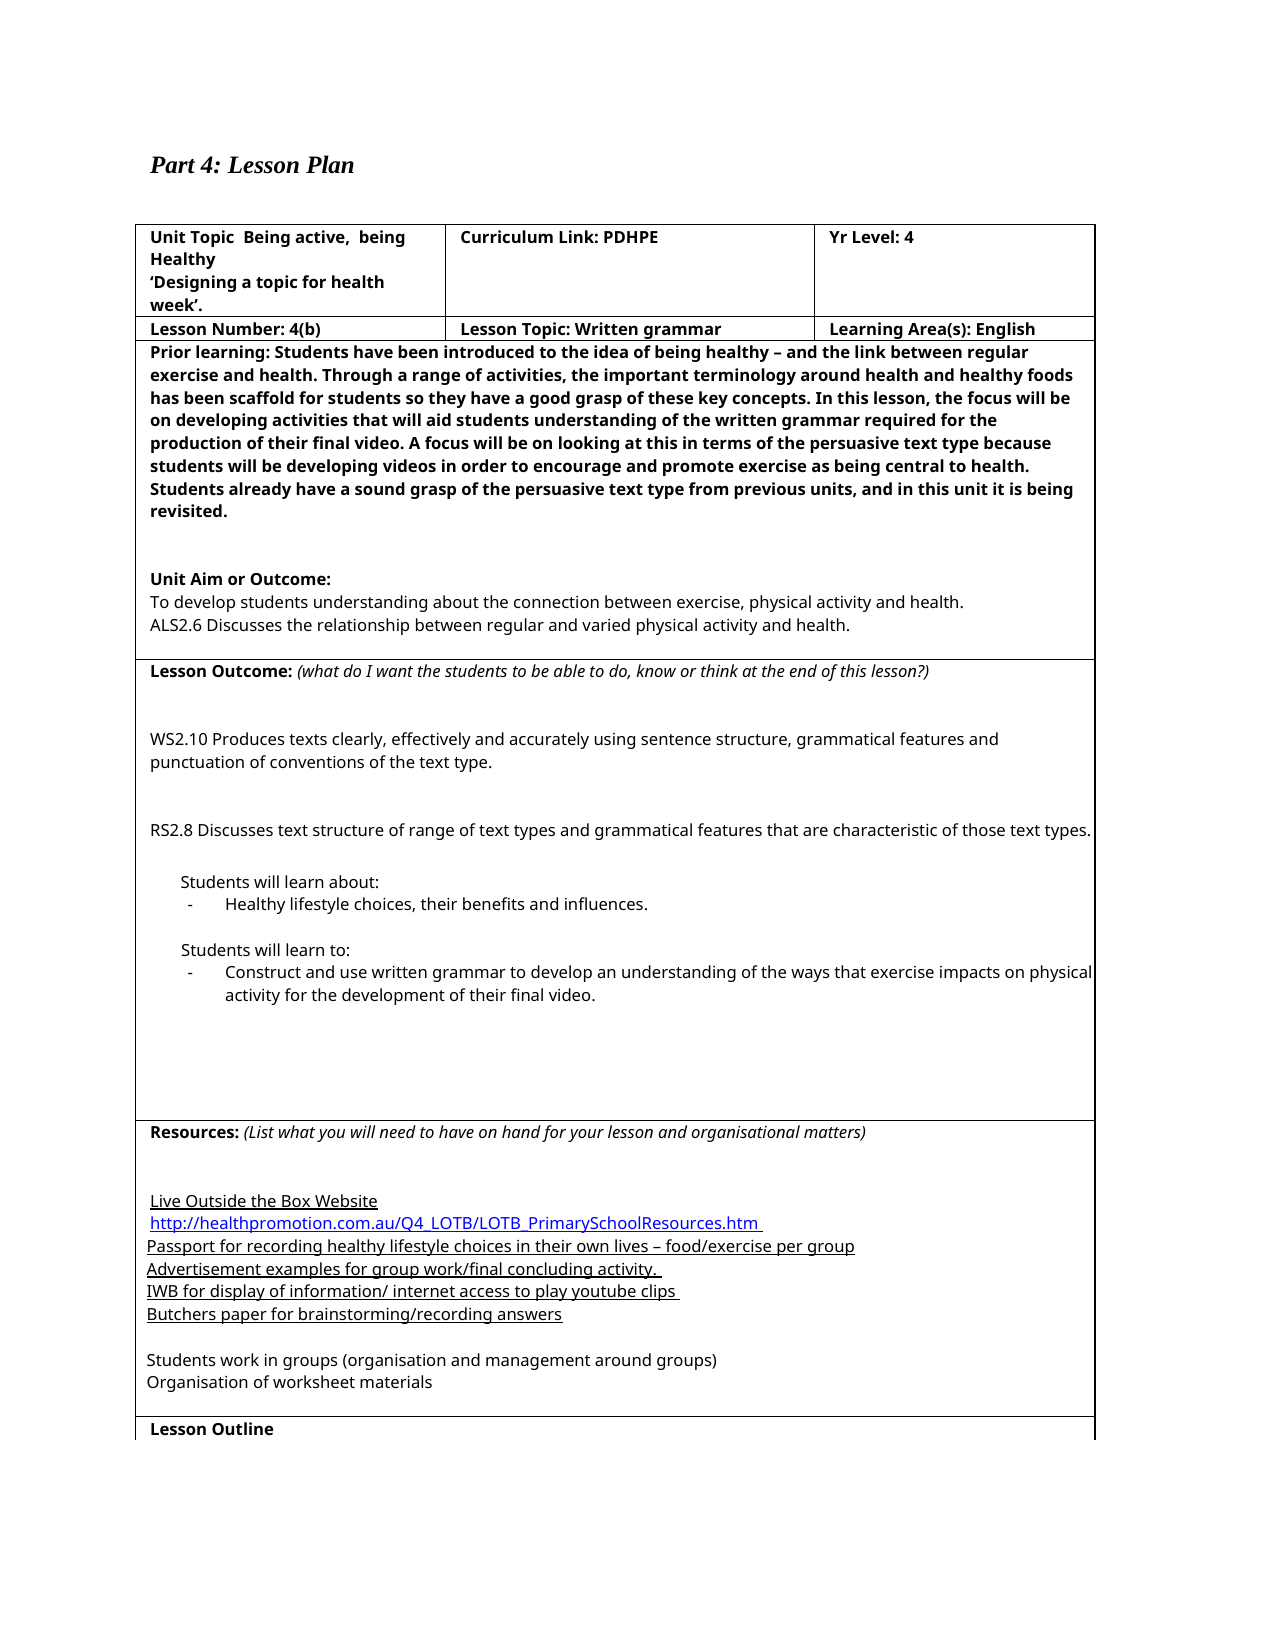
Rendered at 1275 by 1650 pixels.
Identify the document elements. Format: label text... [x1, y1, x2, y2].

table_cell Prior learning: Students have been introduced to the idea of being healthy – and the link between regular exercise and health. Through a range of activities, the important terminology around health and healthy foods has been scaffold for students so they have a good grasp of these key concepts. In this lesson, the focus will be on developing activities that will aid students understanding of the written grammar required for the production of their final video. A focus will be on looking at this in terms of the persuasive text type because students will be developing videos in order to encourage and promote exercise as being central to health. Students already have a sound grasp of the persuasive text type from previous units, and in this unit it is being revisited. Unit Aim or Outcome: To develop students understanding about the connection between exercise, physical activity and health. ALS2.6 Discusses the relationship between regular and varied physical activity and health. [136, 341, 1094, 659]
table_cell Lesson Outline [136, 1417, 1094, 1440]
table_header Yr Level: 4 [815, 225, 1094, 316]
table_cell Lesson Topic: Written grammar [446, 317, 814, 340]
table_header Curriculum Link: PDHPE [446, 225, 814, 316]
text Part 4: Lesson Plan [150, 150, 1125, 179]
table_header Unit Topic Being active, being Healthy ‘Designing a topic for health week’. [136, 225, 445, 316]
table_cell Lesson Outcome: (what do I want the students to be able to do, know or think at the end of this lesson?) WS2.10 Produces texts clearly, effectively and accurately using sentence structure, grammatical features and punctuation of conventions of the text type. RS2.8 Discusses text structure of range of text types and grammatical features that are characteristic of those text types. Students will learn about: Healthy lifestyle choices, their benefits and influences. Students will learn to: Construct and use written grammar to develop an understanding of the ways that exercise impacts on physical activity for the development of their final video. [136, 660, 1094, 1120]
table_cell Resources: (List what you will need to have on hand for your lesson and organisational matters) Live Outside the Box Website http://healthpromotion.com.au/Q4_LOTB/LOTB_PrimarySchoolResources.htm Passport for recording healthy lifestyle choices in their own lives – food/exercise per group Advertisement examples for group work/final concluding activity. IWB for display of information/ internet access to play youtube clips Butchers paper for brainstorming/recording answers Students work in groups (organisation and management around groups) Organisation of worksheet materials [136, 1121, 1094, 1416]
table_cell Lesson Number: 4(b) [136, 317, 445, 340]
table_cell Learning Area(s): English [815, 317, 1094, 340]
